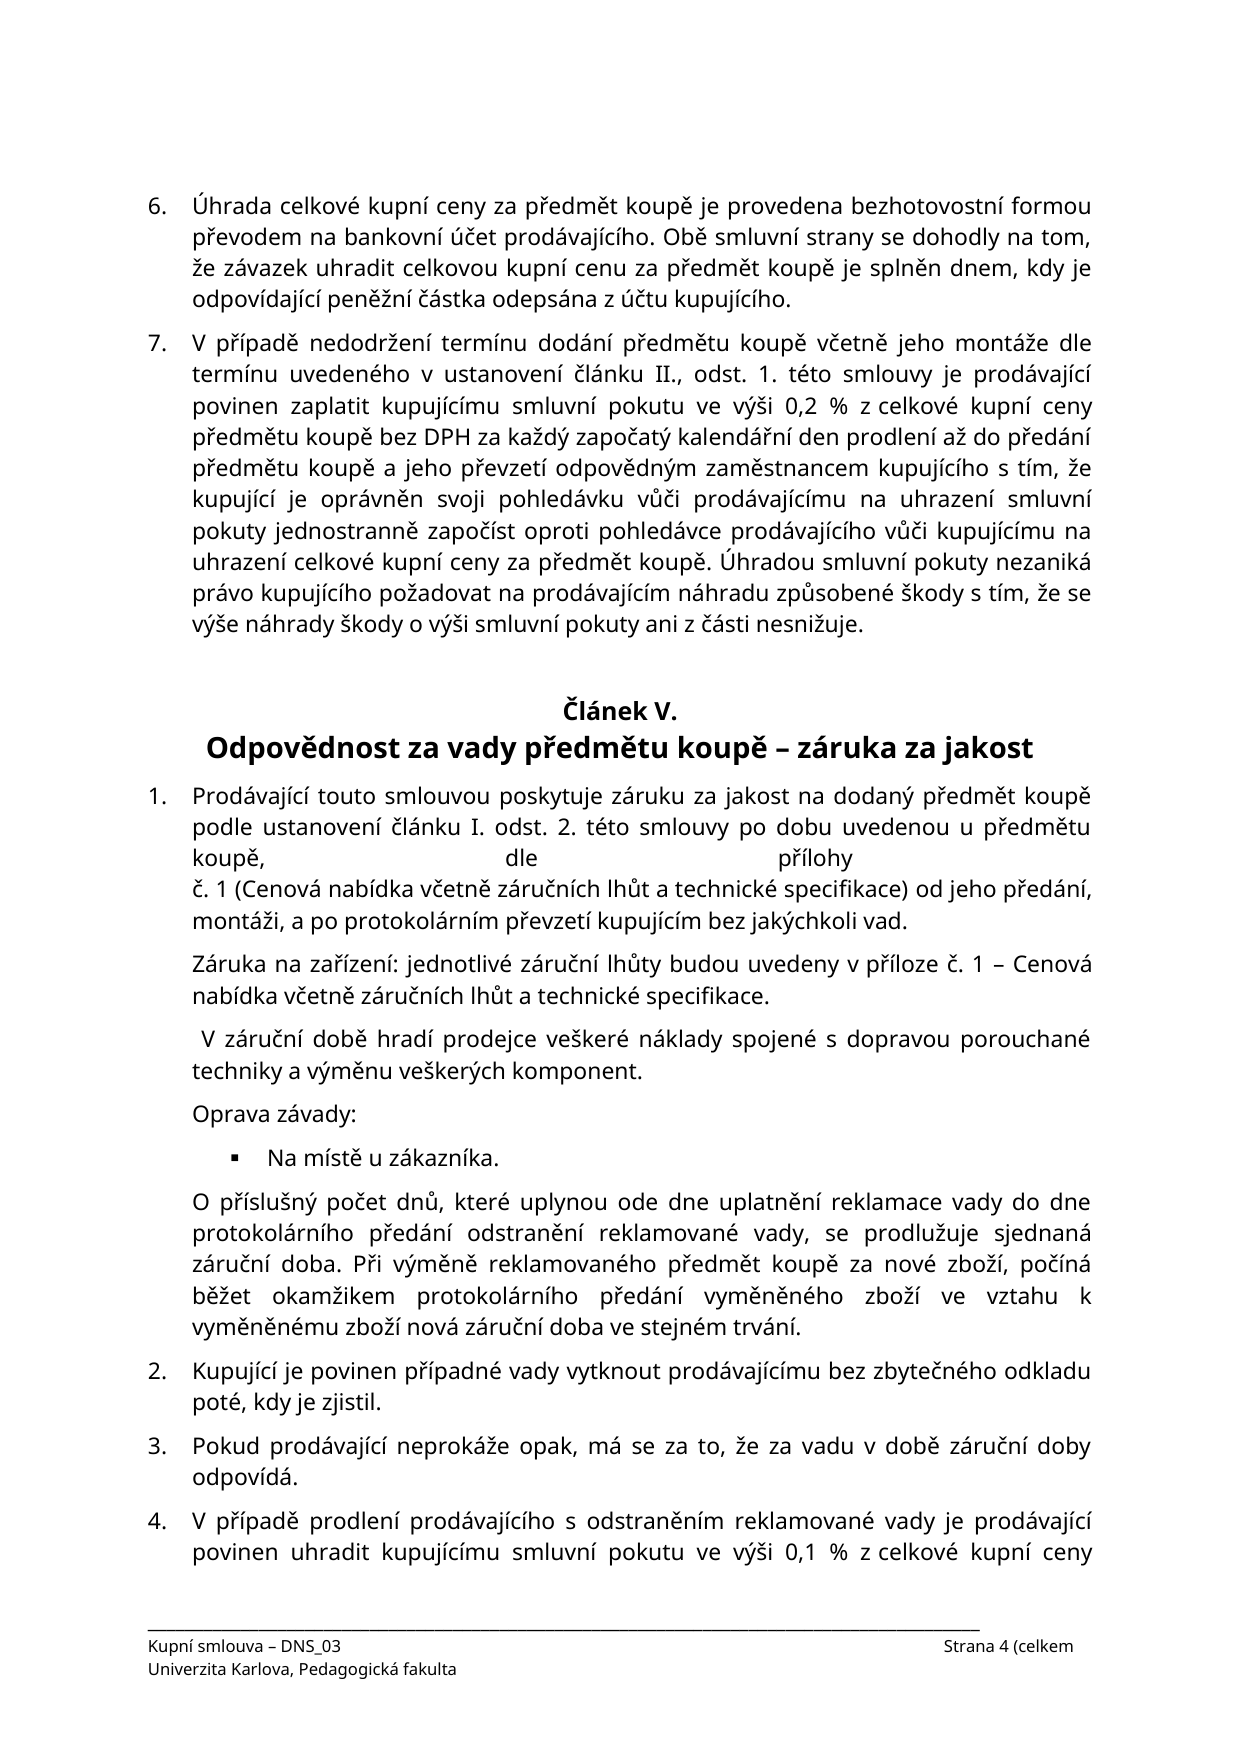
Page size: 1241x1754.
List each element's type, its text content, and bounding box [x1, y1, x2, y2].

list Oprava závady: [192, 1098, 1093, 1130]
text Odpovědnost za vady předmětu koupě – záruka za jakost [148, 727, 1093, 767]
list Úhrada celkové kupní ceny za předmět koupě je provedena bezhotovostní formou převodem na bankovní účet prodávajícího. Obě smluvní strany se dohodly na tom, že závazek uhradit celkovou kupní cenu za předmět koupě je splněn dnem, kdy je odpovídající peněžní částka odepsána z účtu kupujícího. [148, 190, 1093, 315]
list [148, 1505, 1093, 1567]
text Článek V. [148, 693, 1093, 727]
list Záruka na zařízení: jednotlivé záruční lhůty budou uvedeny v příloze č. 1 – Cenová nabídka včetně záručních lhůt a technické specifikace. [192, 948, 1093, 1011]
list Pokud prodávající neprokáže opak, má se za to, že za vadu v době záruční doby odpovídá. [148, 1430, 1093, 1492]
list O příslušný počet dnů, které uplynou ode dne uplatnění reklamace vady do dne protokolárního předání odstranění reklamované vady, se prodlužuje sjednaná záruční doba. Při výměně reklamovaného předmět koupě za nové zboží, počíná běžet okamžikem protokolárního předání vyměněného zboží ve vztahu k vyměněnému zboží nová záruční doba ve stejném trvání. [192, 1186, 1093, 1342]
list Kupující je povinen případné vady vytknout prodávajícímu bez zbytečného odkladu poté, kdy je zjistil. [148, 1355, 1093, 1417]
list V případě nedodržení termínu dodání předmětu koupě včetně jeho montáže dle termínu uvedeného v ustanovení článku II., odst. 1. této smlouvy je prodávající povinen zaplatit kupujícímu smluvní pokutu ve výši 0,2 % z celkové kupní ceny předmětu koupě bez DPH za každý započatý kalendářní den prodlení až do předání předmětu koupě a jeho převzetí odpovědným zaměstnancem kupujícího s tím, že kupující je oprávněn svoji pohledávku vůči prodávajícímu na uhrazení smluvní pokuty jednostranně započíst oproti pohledávce prodávajícího vůči kupujícímu na uhrazení celkové kupní ceny za předmět koupě. Úhradou smluvní pokuty nezaniká právo kupujícího požadovat na prodávajícím náhradu způsobené škody s tím, že se výše náhrady škody o výši smluvní pokuty ani z části nesnižuje. [148, 327, 1093, 640]
list Na místě u zákazníka. [229, 1142, 1093, 1173]
list V záruční době hradí prodejce veškeré náklady spojené s dopravou porouchané techniky a výměnu veškerých komponent. [192, 1023, 1093, 1086]
list Prodávající touto smlouvou poskytuje záruku za jakost na dodaný předmět koupě podle ustanovení článku I. odst. 2. této smlouvy po dobu uvedenou u předmětu koupě, dle přílohy č. 1 (Cenová nabídka včetně záručních lhůt a technické specifikace) od jeho předání, montáži, a po protokolárním převzetí kupujícím bez jakýchkoli vad. [148, 780, 1093, 936]
